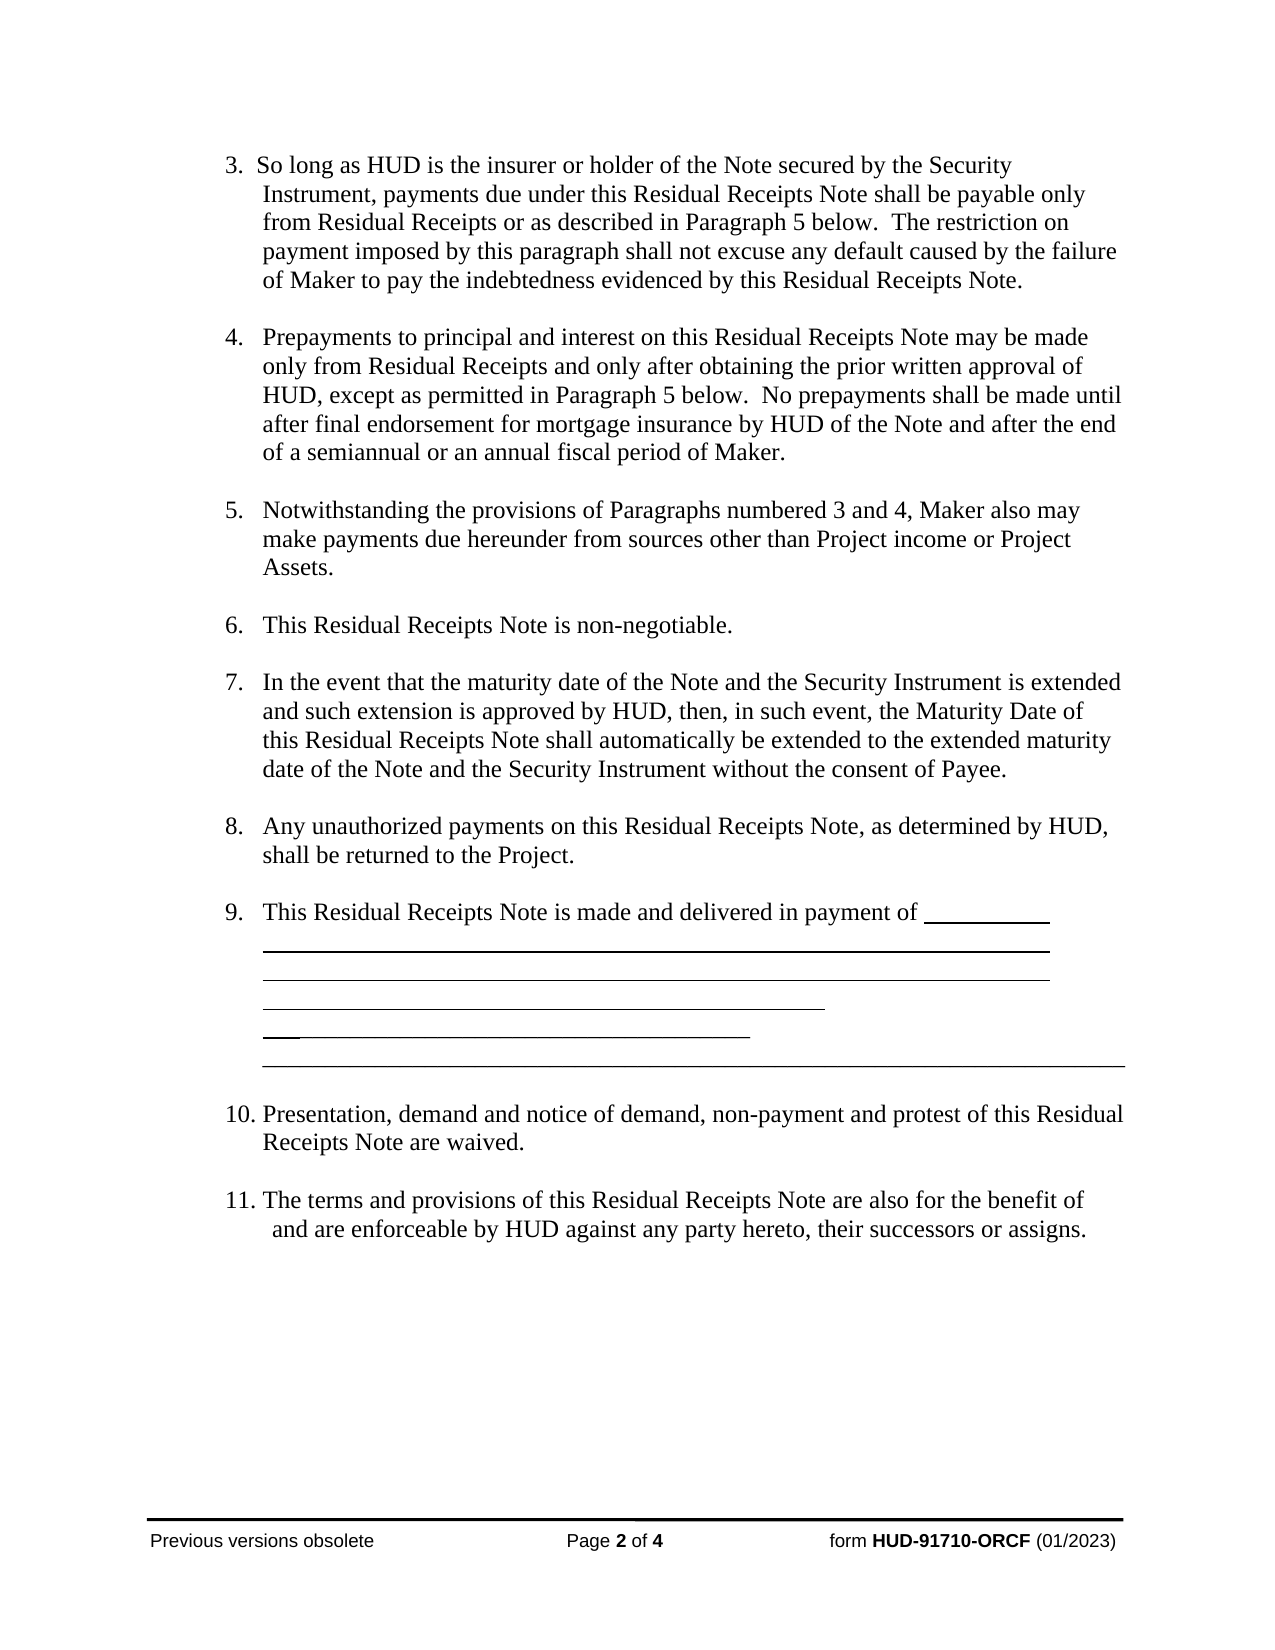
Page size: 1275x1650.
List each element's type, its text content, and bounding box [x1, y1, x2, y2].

text 3. So long as HUD is the insurer or holder of the Note secured by the Security Instrument, payments due under this Residual Receipts Note shall be payable only from Residual Receipts or as described in Paragraph 5 below. The restriction on payment imposed by this paragraph shall not excuse any default caused by the failure of Maker to pay the indebtedness evidenced by this Residual Receipts Note. [225, 150, 1125, 294]
text 10. Presentation, demand and notice of demand, non-payment and protest of this Residual Receipts Note are waived. [225, 1099, 1125, 1156]
text 8. Any unauthorized payments on this Residual Receipts Note, as determined by HUD, shall be returned to the Project. [225, 811, 1125, 869]
text 9. This Residual Receipts Note is made and delivered in payment of ____________________________________ _____________________________________________________________________ [225, 897, 1125, 1070]
text 4. Prepayments to principal and interest on this Residual Receipts Note may be made only from Residual Receipts and only after obtaining the prior written approval of HUD, except as permitted in Paragraph 5 below. No prepayments shall be made until after final endorsement for mortgage insurance by HUD of the Note and after the end of a semiannual or an annual fiscal period of Maker. [225, 322, 1125, 466]
text 7. In the event that the maturity date of the Note and the Security Instrument is extended and such extension is approved by HUD, then, in such event, the Maturity Date of this Residual Receipts Note shall automatically be extended to the extended maturity date of the Note and the Security Instrument without the consent of Payee. [225, 667, 1125, 782]
text 6. This Residual Receipts Note is non-negotiable. [225, 610, 1125, 639]
text 11. The terms and provisions of this Residual Receipts Note are also for the benefit of and are enforceable by HUD against any party hereto, their successors or assigns. [225, 1185, 1125, 1242]
text 5. Notwithstanding the provisions of Paragraphs numbered 3 and 4, Maker also may make payments due hereunder from sources other than Project income or Project Assets. [225, 495, 1125, 581]
